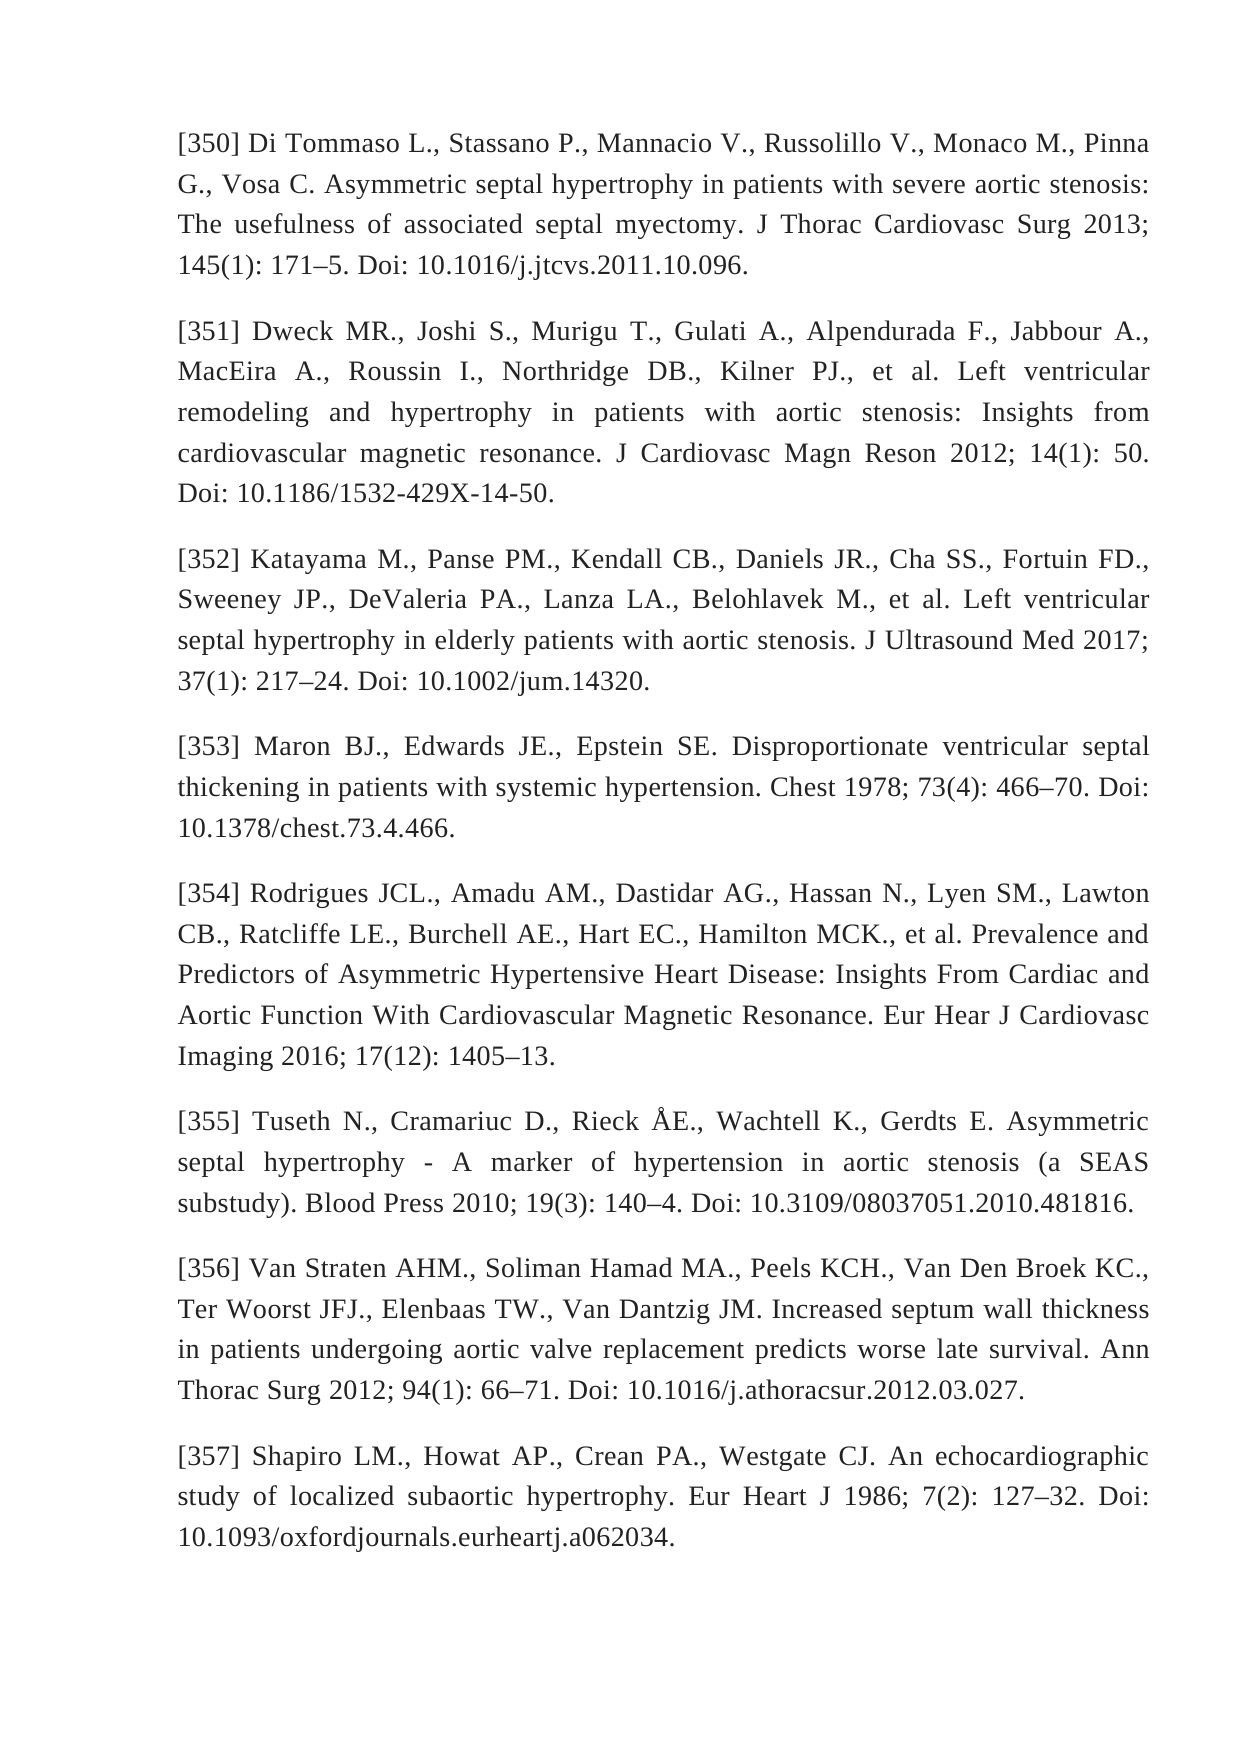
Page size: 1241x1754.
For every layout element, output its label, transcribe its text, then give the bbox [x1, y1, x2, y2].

text [357] Shapiro LM., Howat AP., Crean PA., Westgate CJ. An echocardiographic study of localized subaortic hypertrophy. Eur Heart J 1986; 7(2): 127–32. Doi: 10.1093/oxfordjournals.eurheartj.a062034. [177, 1431, 1152, 1552]
text [355] Tuseth N., Cramariuc D., Rieck ÅE., Wachtell K., Gerdts E. Asymmetric septal hypertrophy - A marker of hypertension in aortic stenosis (a SEAS substudy). Blood Press 2010; 19(3): 140–4. Doi: 10.3109/08037051.2010.481816. [177, 1096, 1152, 1218]
text [354] Rodrigues JCL., Amadu AM., Dastidar AG., Hassan N., Lyen SM., Lawton CB., Ratcliffe LE., Burchell AE., Hart EC., Hamilton MCK., et al. Prevalence and Predictors of Asymmetric Hypertensive Heart Disease: Insights From Cardiac and Aortic Function With Cardiovascular Magnetic Resonance. Eur Hear J Cardiovasc Imaging 2016; 17(12): 1405–13. [177, 868, 1152, 1071]
text [353] Maron BJ., Edwards JE., Epstein SE. Disproportionate ventricular septal thickening in patients with systemic hypertension. Chest 1978; 73(4): 466–70. Doi: 10.1378/chest.73.4.466. [177, 721, 1152, 843]
text [356] Van Straten AHM., Soliman Hamad MA., Peels KCH., Van Den Broek KC., Ter Woorst JFJ., Elenbaas TW., Van Dantzig JM. Increased septum wall thickness in patients undergoing aortic valve replacement predicts worse late survival. Ann Thorac Surg 2012; 94(1): 66–71. Doi: 10.1016/j.athoracsur.2012.03.027. [177, 1243, 1152, 1406]
text [352] Katayama M., Panse PM., Kendall CB., Daniels JR., Cha SS., Fortuin FD., Sweeney JP., DeValeria PA., Lanza LA., Belohlavek M., et al. Left ventricular septal hypertrophy in elderly patients with aortic stenosis. J Ultrasound Med 2017; 37(1): 217–24. Doi: 10.1002/jum.14320. [177, 534, 1152, 696]
text [351] Dweck MR., Joshi S., Murigu T., Gulati A., Alpendurada F., Jabbour A., MacEira A., Roussin I., Northridge DB., Kilner PJ., et al. Left ventricular remodeling and hypertrophy in patients with aortic stenosis: Insights from cardiovascular magnetic resonance. J Cardiovasc Magn Reson 2012; 14(1): 50. Doi: 10.1186/1532-429X-14-50. [177, 306, 1152, 509]
text [350] Di Tommaso L., Stassano P., Mannacio V., Russolillo V., Monaco M., Pinna G., Vosa C. Asymmetric septal hypertrophy in patients with severe aortic stenosis: The usefulness of associated septal myectomy. J Thorac Cardiovasc Surg 2013; 145(1): 171–5. Doi: 10.1016/j.jtcvs.2011.10.096. [177, 118, 1152, 281]
